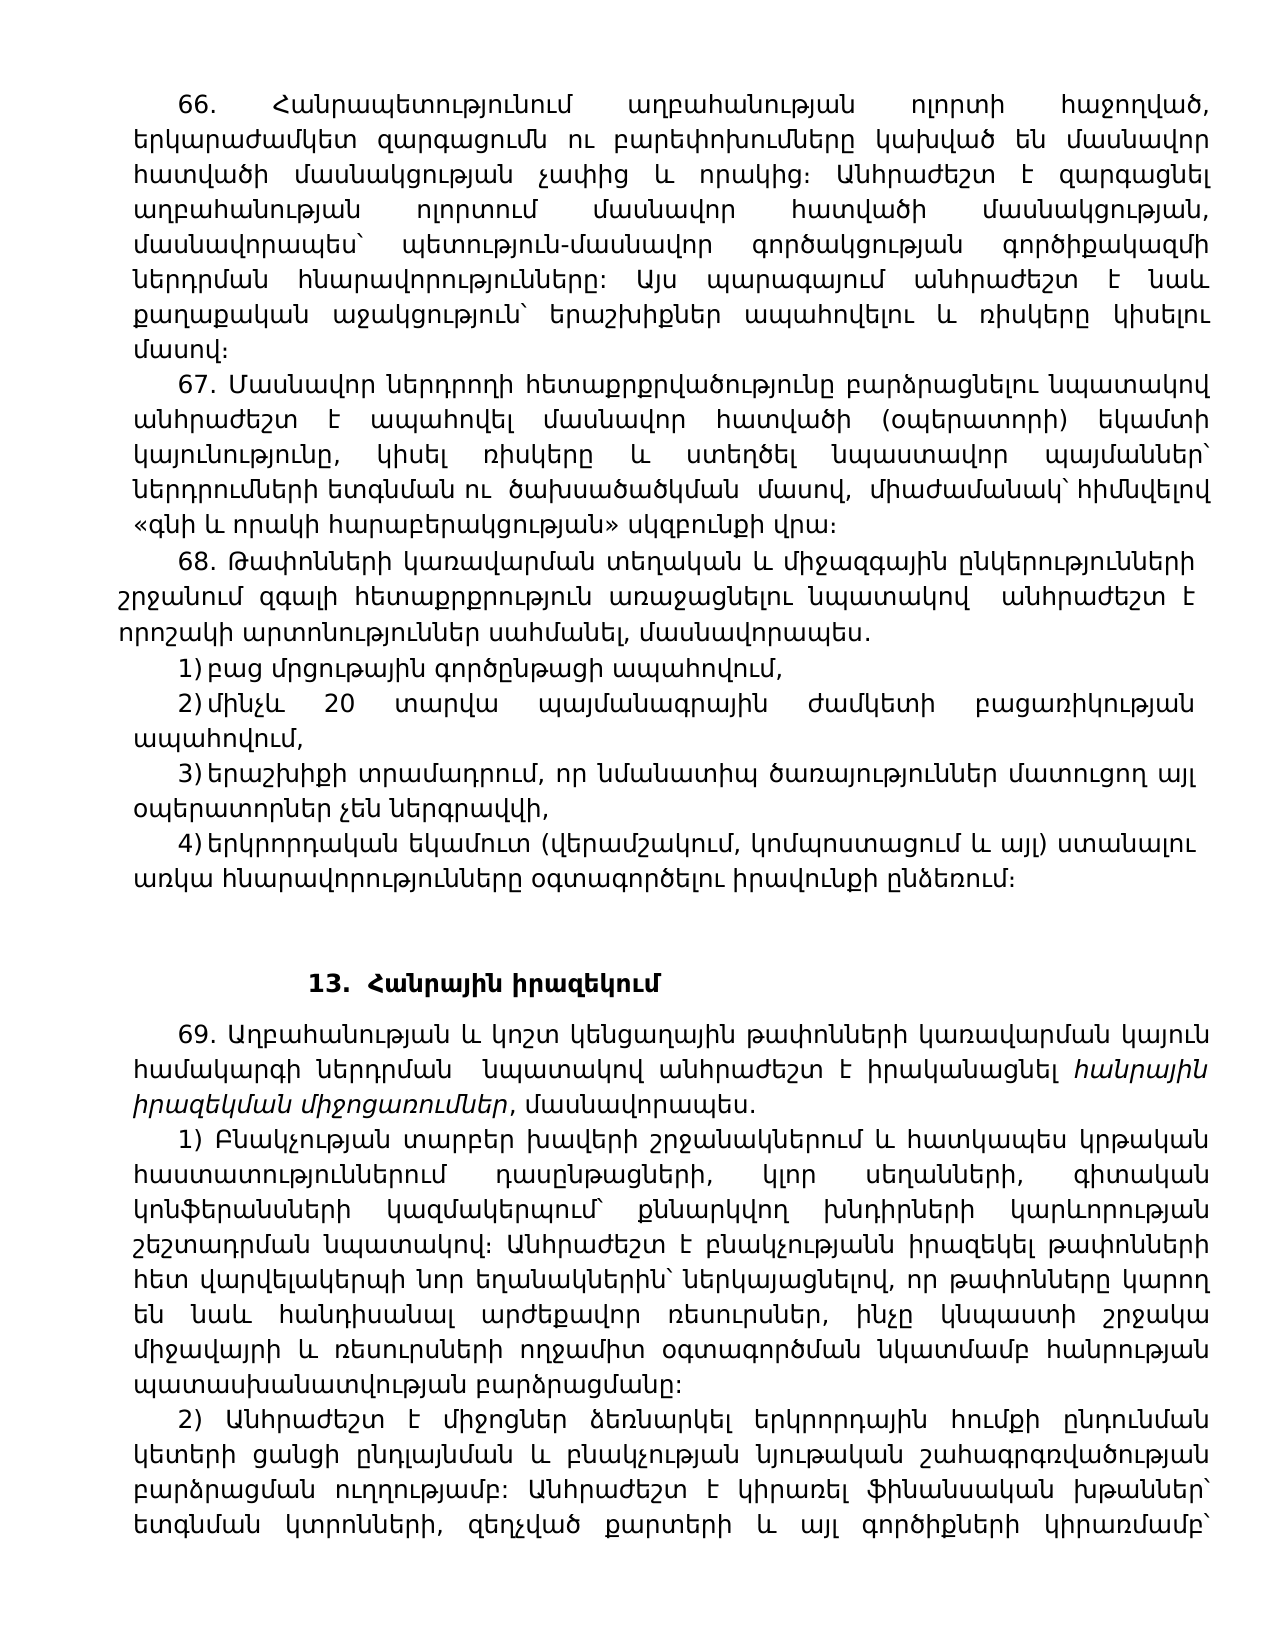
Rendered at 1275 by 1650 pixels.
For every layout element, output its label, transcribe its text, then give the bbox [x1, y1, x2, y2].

text 1) Բնակչության տարբեր խավերի շրջանակներում և հատկապես կրթական հաստատություններում դասընթացների, կլոր սեղանների, գիտական կոնֆերանսների կազմակերպում՝ քննարկվող խնդիրների կարևորության շեշտադրման նպատակով։ Անհրաժեշտ է բնակչությանն իրազեկել թափոնների հետ վարվելակերպի նոր եղանակներին՝ ներկայացնելով, որ թափոնները կարող են նաև հանդիսանալ արժեքավոր ռեսուրսներ, ինչը կնպաստի շրջակա միջավայրի և ռեսուրսների ողջամիտ օգտագործման նկատմամբ հանրության պատասխանատվության բարձրացմանը: [133, 1125, 1211, 1399]
list մինչև 20 տարվա պայմանագրային ժամկետի բացառիկության ապահովում, [133, 689, 1196, 753]
list երկրորդական եկամուտ (վերամշակում, կոմպոստացում և այլ) ստանալու առկա հնարավորությունները օգտագործելու իրավունքի ընձեռում։ [133, 829, 1196, 893]
list 69․ Աղբահանության և կոշտ կենցաղային թափոնների կառավարման կայուն համակարգի ներդրման նպատակով անհրաժեշտ է իրականացնել հանրային իրազեկման միջոցառումներ, մասնավորապես․ [133, 1018, 1211, 1119]
text 68․ Թափոնների կառավարման տեղական և միջազգային ընկերությունների շրջանում զգալի հետաքրքրություն առաջացնելու նպատակով անհրաժեշտ է որոշակի արտոնություններ սահմանել, մասնավորապես․ [118, 545, 1196, 648]
text 66․ Հանրապետությունում աղբահանության ոլորտի հաջողված, երկարաժամկետ զարգացումն ու բարեփոխումները կախված են մասնավոր հատվածի մասնակցության չափից և որակից։ Անհրաժեշտ է զարգացնել աղբահանության ոլորտում մասնավոր հատվածի մասնակցության, մասնավորապես՝ պետություն-մասնավոր գործակցության գործիքակազմի ներդրման հնարավորությունները: Այս պարագայում անհրաժեշտ է նաև քաղաքական աջակցություն՝ երաշխիքներ ապահովելու և ռիսկերը կիսելու մասով։ [133, 89, 1211, 364]
list 13․ Հանրային իրազեկում [133, 969, 1211, 998]
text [133, 1405, 1211, 1539]
list երաշխիքի տրամադրում, որ նմանատիպ ծառայություններ մատուցող այլ օպերատորներ չեն ներգրավվի, [133, 759, 1196, 823]
list բաց մրցութային գործընթացի ապահովում, [133, 654, 1196, 683]
text 67․ Մասնավոր ներդրողի հետաքրքրվածությունը բարձրացնելու նպատակով անհրաժեշտ է ապահովել մասնավոր հատվածի (օպերատորի) եկամտի կայունությունը, կիսել ռիսկերը և ստեղծել նպաստավոր պայմաններ՝ ներդրումների ետգնման ու ծախսածածկման մասով, միաժամանակ՝ հիմնվելով «գնի և որակի հարաբերակցության» սկզբունքի վրա։ [133, 370, 1211, 539]
